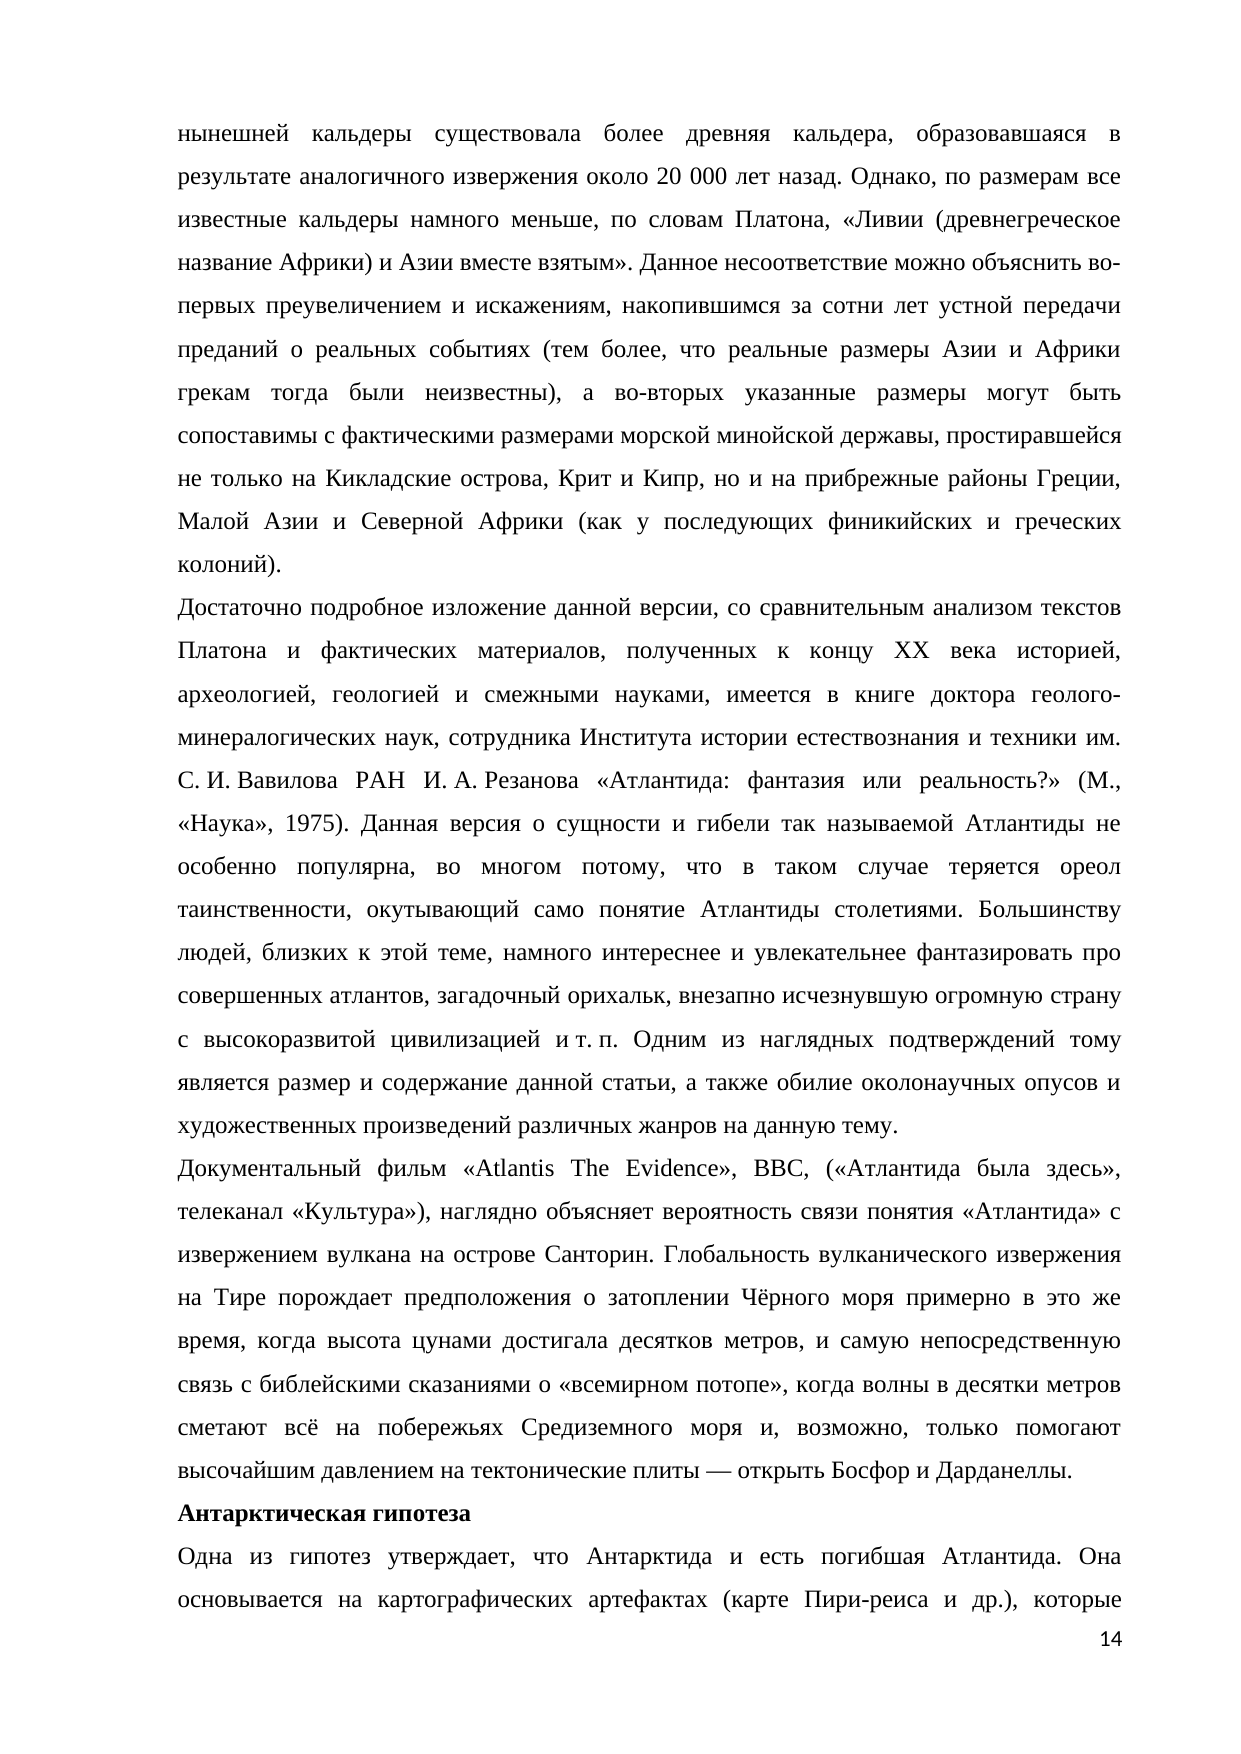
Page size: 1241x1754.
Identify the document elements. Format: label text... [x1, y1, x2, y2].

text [177, 1541, 1122, 1613]
text Документальный фильм «Atlantis The Evidence», BBC, («Атлантида была здесь», телеканал «Культура»), наглядно объясняет вероятность связи понятия «Атлантида» c извержением вулкана на острове Санторин. Глобальность вулканического извержения на Тире порождает предположения о затоплении Чёрного моря примерно в это же время, когда высота цунами достигала десятков метров, и самую непосредственную связь с библейскими сказаниями о «всемирном потопе», когда волны в десятки метров сметают всё на побережьях Средиземного моря и, возможно, только помогают высочайшим давлением на тектонические плиты — открыть Босфор и Дарданеллы. [177, 1153, 1122, 1484]
text Достаточно подробное изложение данной версии, со сравнительным анализом текстов Платона и фактических материалов, полученных к концу XX века историей, археологией, геологией и смежными науками, имеется в книге доктора геолого-минералогических наук, сотрудника Института истории естествознания и техники им. С. И. Вавилова РАН И. А. Резанова «Атлантида: фантазия или реальность?» (М., «Наука», 1975). Данная версия о сущности и гибели так называемой Атлантиды не особенно популярна, во многом потому, что в таком случае теряется ореол таинственности, окутывающий само понятие Атлантиды столетиями. Большинству людей, близких к этой теме, намного интереснее и увлекательнее фантазировать про совершенных атлантов, загадочный орихальк, внезапно исчезнувшую огромную страну с высокоразвитой цивилизацией и т. п. Одним из наглядных подтверждений тому является размер и содержание данной статьи, а также обилие околонаучных опусов и художественных произведений различных жанров на данную тему. [177, 592, 1122, 1139]
text Антарктическая гипотеза [177, 1498, 1122, 1527]
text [177, 118, 1122, 578]
